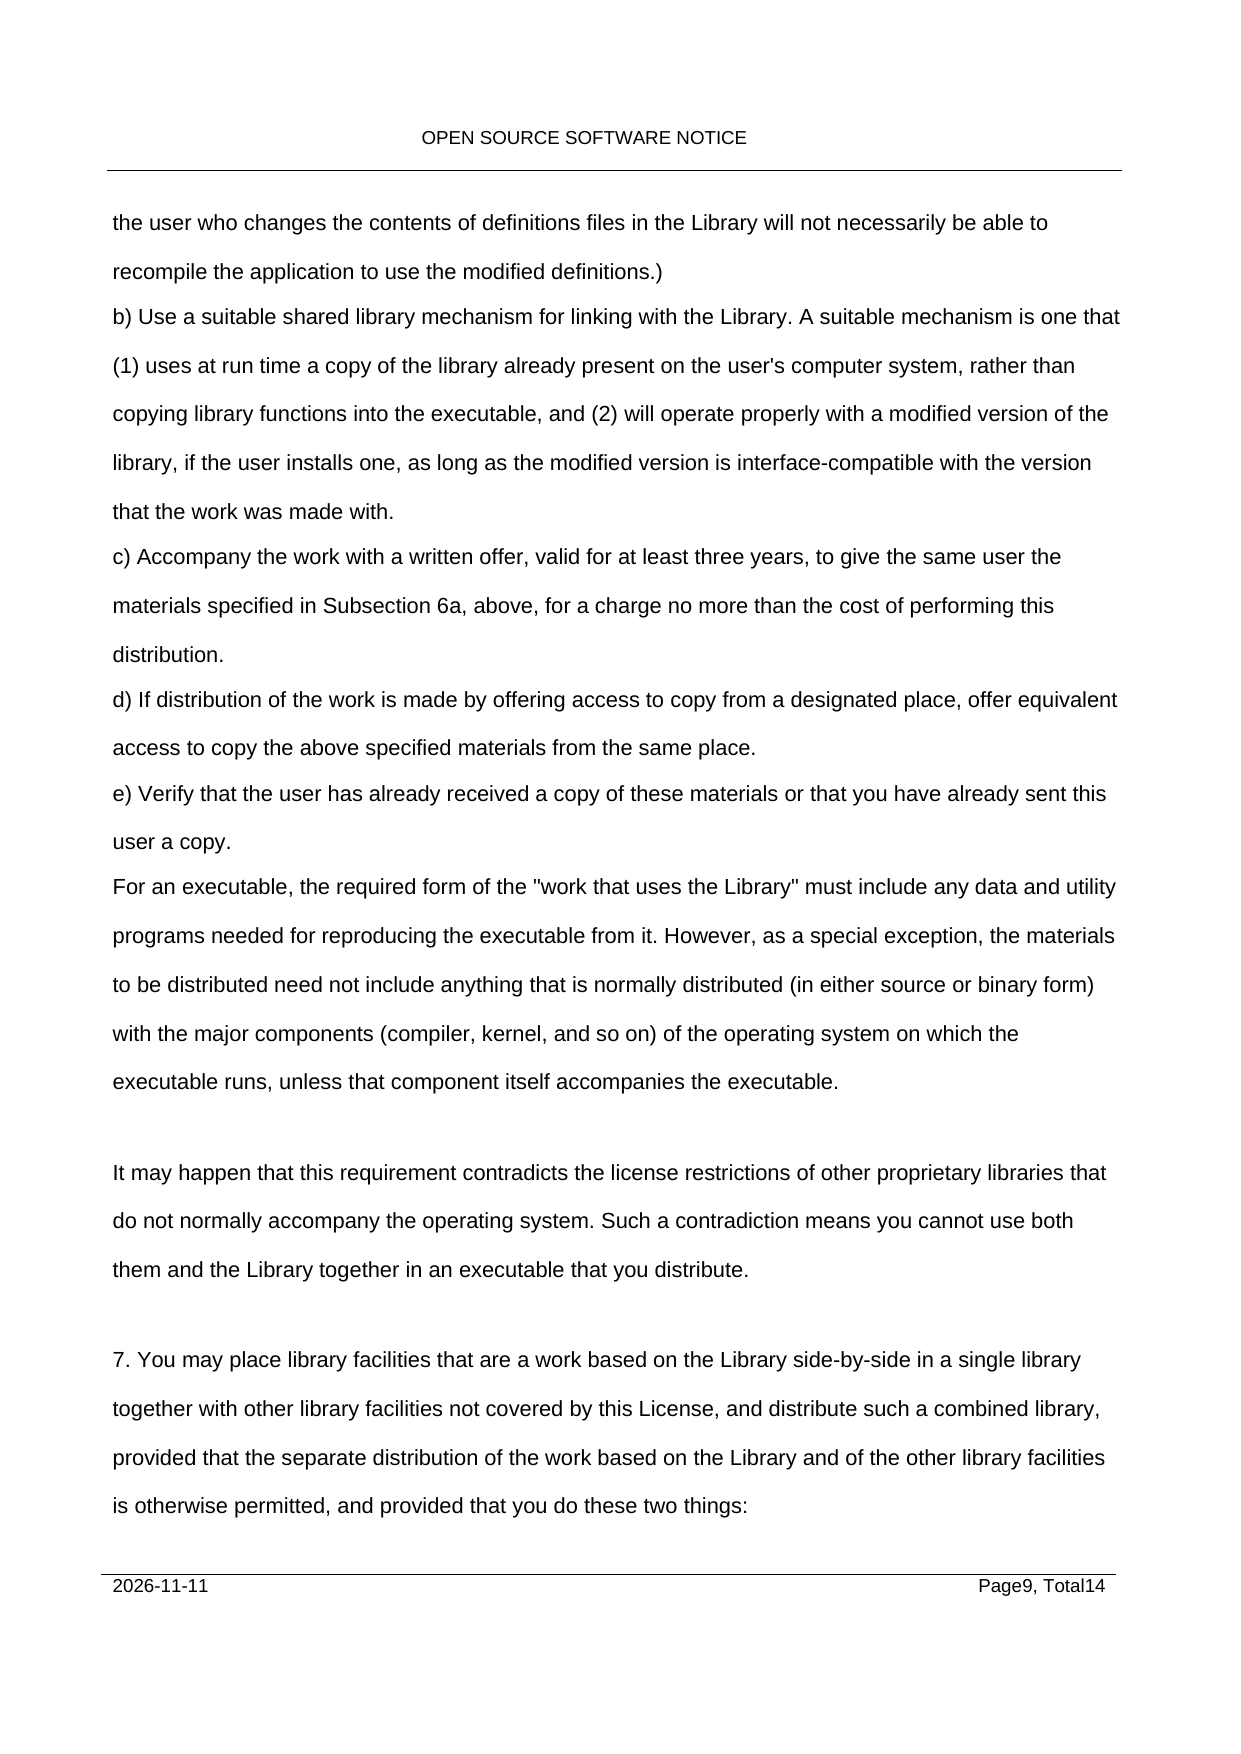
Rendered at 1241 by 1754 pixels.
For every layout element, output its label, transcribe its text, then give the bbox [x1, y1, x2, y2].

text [112, 206, 1128, 288]
text b) Use a suitable shared library mechanism for linking with the Library. A suitable mechanism is one that (1) uses at run time a copy of the library already present on the user's computer system, rather than copying library functions into the executable, and (2) will operate properly with a modified version of the library, if the user installs one, as long as the modified version is interface-compatible with the version that the work was made with. [112, 300, 1128, 528]
text 7. You may place library facilities that are a work based on the Library side-by-side in a single library together with other library facilities not covered by this License, and distribute such a combined library, provided that the separate distribution of the work based on the Library and of the other library facilities is otherwise permitted, and provided that you do these two things: [112, 1343, 1128, 1522]
text d) If distribution of the work is made by offering access to copy from a designated place, offer equivalent access to copy the above specified materials from the same place. [112, 683, 1128, 764]
text e) Verify that the user has already received a copy of these materials or that you have already sent this user a copy. [112, 777, 1128, 858]
text For an executable, the required form of the "work that uses the Library" must include any data and utility programs needed for reproducing the executable from it. However, as a special exception, the materials to be distributed need not include anything that is normally distributed (in either source or binary form) with the major components (compiler, kernel, and so on) of the operating system on which the executable runs, unless that component itself accompanies the executable. [112, 871, 1128, 1098]
text It may happen that this requirement contradicts the license restrictions of other proprietary libraries that do not normally accompany the operating system. Such a contradiction means you cannot use both them and the Library together in an executable that you distribute. [112, 1156, 1128, 1286]
text c) Accompany the work with a written offer, valid for at least three years, to give the same user the materials specified in Subsection 6a, above, for a charge no more than the cost of performing this distribution. [112, 540, 1128, 670]
